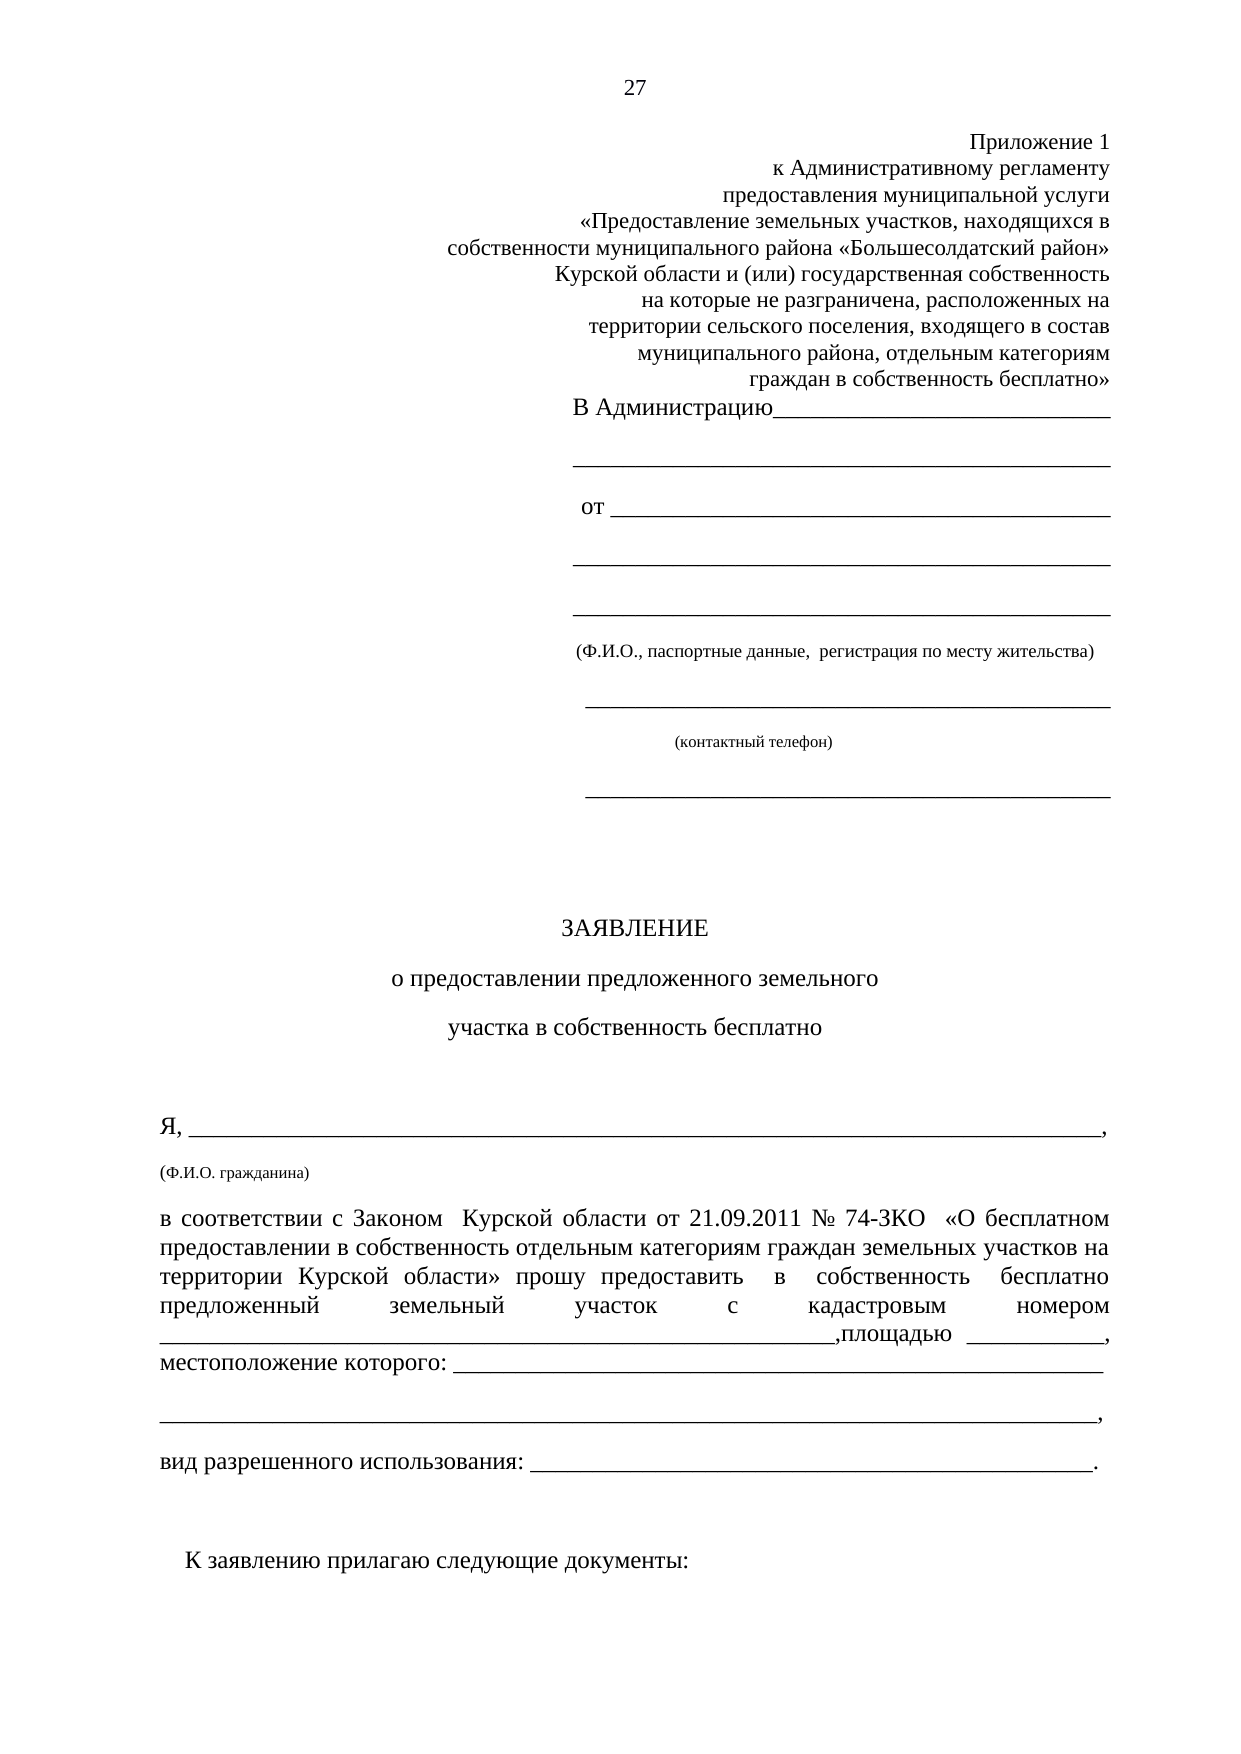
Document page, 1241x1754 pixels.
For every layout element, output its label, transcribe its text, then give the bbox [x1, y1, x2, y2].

text __________________________________________ [159, 772, 1110, 800]
text Курской области и (или) государственная собственность [159, 260, 1110, 286]
text ___________________________________________ [159, 441, 1110, 470]
text ___________________________________________________________________________, [159, 1397, 1110, 1426]
text вид разрешенного использования: _____________________________________________. [159, 1446, 1110, 1475]
text ___________________________________________ [159, 590, 1110, 619]
text __________________________________________ [159, 682, 1110, 711]
text граждан в собственность бесплатно» [159, 365, 1110, 392]
text к Административному регламенту [159, 154, 1110, 181]
text ЗАЯВЛЕНИЕ [159, 913, 1110, 942]
text на которые не разграничена, расположенных на [159, 286, 1110, 313]
text (контактный телефон) [159, 732, 1110, 751]
text ___________________________________________ [159, 540, 1110, 569]
text Приложение 1 [159, 128, 1110, 154]
text о предоставлении предложенного земельного [159, 963, 1110, 991]
text в соответствии с Законом Курской области от 21.09.2011 № 74-ЗКО «О бесплатном предоставлении в собственность отдельным категориям граждан земельных участков на территории Курской области» прошу предоставить в собственность бесплатно предложенный земельный участок с кадастровым номером ______________________________________________________,площадью ___________, местоположение которого: ____________________________________________________ [159, 1203, 1110, 1376]
text собственности муниципального района «Большесолдатский район» [159, 233, 1110, 260]
text В Администрацию___________________________ [159, 392, 1110, 420]
text (Ф.И.О., паспортные данные, регистрация по месту жительства) [159, 639, 1110, 661]
text К заявлению прилагаю следующие документы: [159, 1546, 1110, 1574]
text (Ф.И.О. гражданина) [159, 1161, 1110, 1183]
text муниципального района, отдельным категориям [159, 339, 1110, 365]
text «Предоставление земельных участков, находящихся в [159, 207, 1110, 233]
text предоставления муниципальной услуги [159, 181, 1110, 207]
text участка в собственность бесплатно [159, 1012, 1110, 1041]
text территории сельского поселения, входящего в состав [159, 313, 1110, 339]
text Я, _________________________________________________________________________, [159, 1111, 1110, 1140]
text от ________________________________________ [159, 491, 1110, 519]
